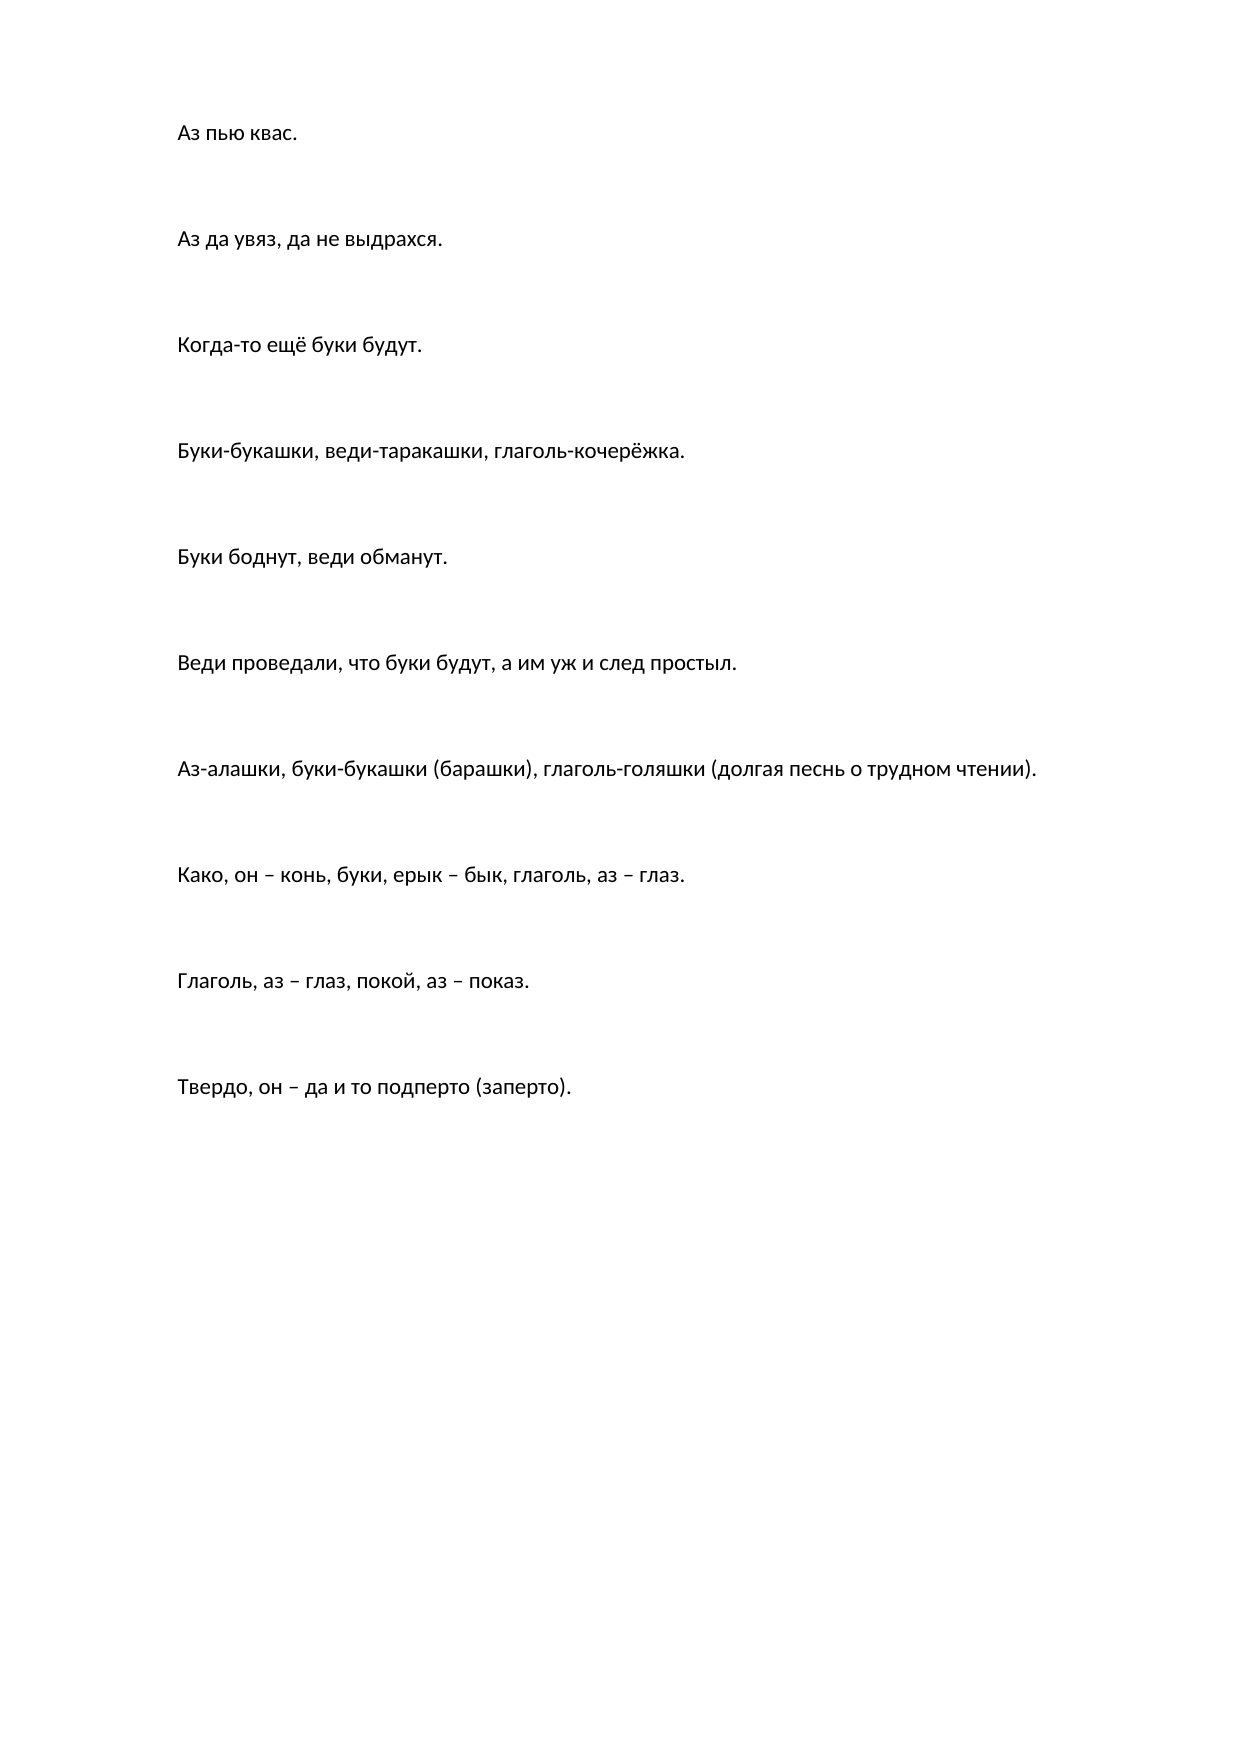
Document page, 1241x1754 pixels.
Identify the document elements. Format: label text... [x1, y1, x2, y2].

text Веди проведали, что буки будут, а им уж и след простыл. [177, 648, 1152, 676]
text Твердо, он – да и то подперто (заперто). [177, 1072, 1152, 1101]
text Аз пью квас. [177, 118, 1152, 146]
text Глаголь, аз – глаз, покой, аз – показ. [177, 966, 1152, 994]
text Аз-алашки, буки-букашки (барашки), глаголь-голяшки (долгая песнь о трудном чтении). [177, 754, 1152, 782]
text Буки боднут, веди обманут. [177, 542, 1152, 570]
text Когда-то ещё буки будут. [177, 330, 1152, 358]
text Буки-букашки, веди-таракашки, глаголь-кочерёжка. [177, 436, 1152, 464]
text Како, он – конь, буки, ерык – бык, глаголь, аз – глаз. [177, 860, 1152, 888]
text Аз да увяз, да не выдрахся. [177, 224, 1152, 252]
